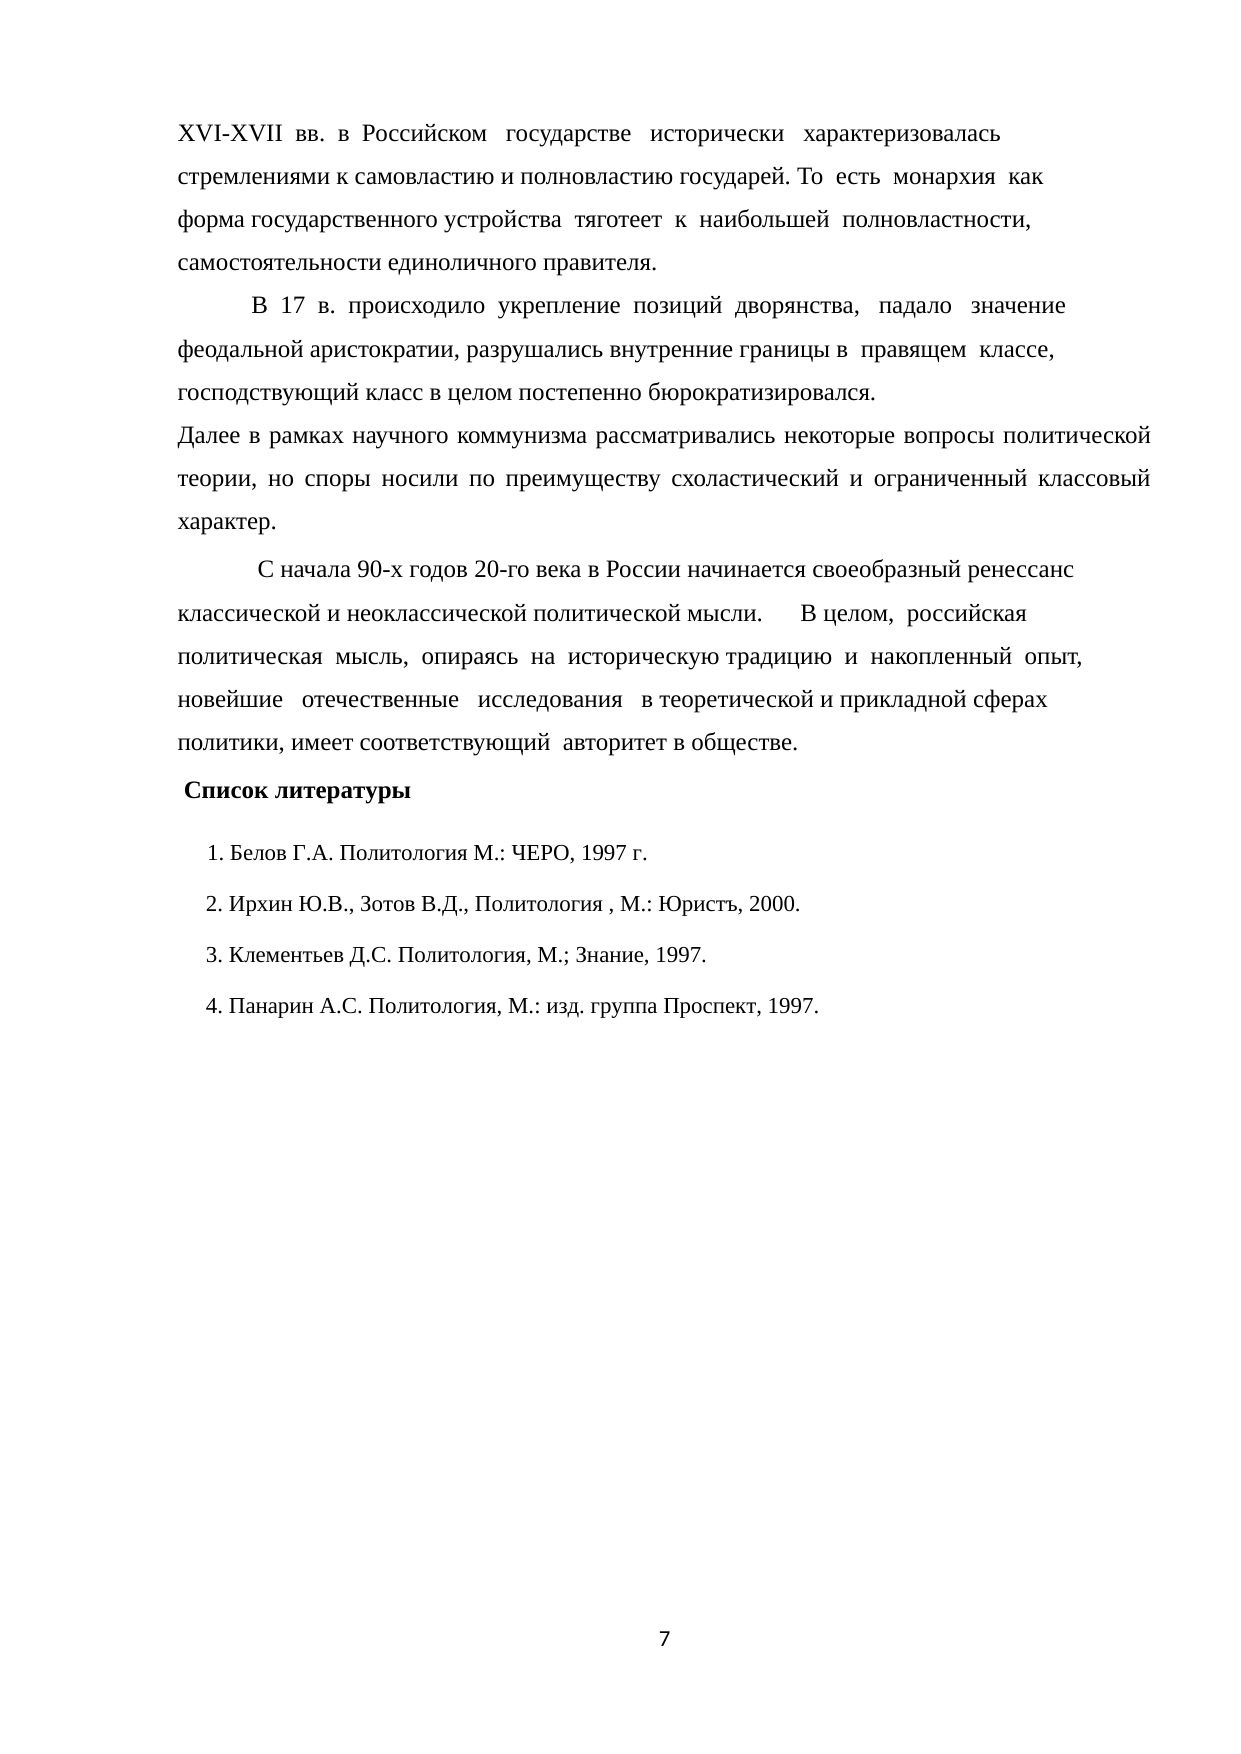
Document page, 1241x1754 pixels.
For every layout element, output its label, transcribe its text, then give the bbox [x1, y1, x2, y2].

text 1. Белов Г.А. Политология М.: ЧЕРО, 1997 г. [177, 839, 1152, 866]
text 2. Ирхин Ю.В., Зотов В.Д., Политология , М.: Юристъ, 2000. [177, 890, 1152, 917]
text ХVI-ХVII вв. в Российском государстве исторически характеризовалась [177, 118, 1152, 147]
text 3. Клементьев Д.С. Политология, М.; Знание, 1997. [177, 941, 1152, 968]
text самостоятельности единоличного правителя. [177, 247, 1152, 276]
text С начала 90-х годов 20-го века в России начинается своеобразный ренессанс классической и неоклассической политической мысли. В целом, российская политическая мысль, опираясь на историческую традицию и накопленный опыт, новейшие отечественные исследования в теоретической и прикладной сферах политики, имеет соответствующий авторитет в обществе. [177, 554, 1152, 756]
text стремлениями к самовластию и полновластию государей. То есть монархия как [177, 161, 1152, 190]
text 4. Панарин А.С. Политология, М.: изд. группа Проспект, 1997. [177, 992, 1152, 1019]
text В 17 в. происходило укрепление позиций дворянства, падало значение [177, 291, 1152, 319]
text Далее в рамках научного коммунизма рассматривались некоторые вопросы политической теории, но споры носили по преимуществу схоластический и ограниченный классовый характер. [177, 420, 1152, 535]
text Список литературы [177, 775, 1152, 804]
text господствующий класс в целом постепенно бюрократизировался. [177, 377, 1152, 406]
text феодальной аристократии, разрушались внутренние границы в правящем классе, [177, 334, 1152, 362]
text форма государственного устройства тяготеет к наибольшей полновластности, [177, 204, 1152, 233]
